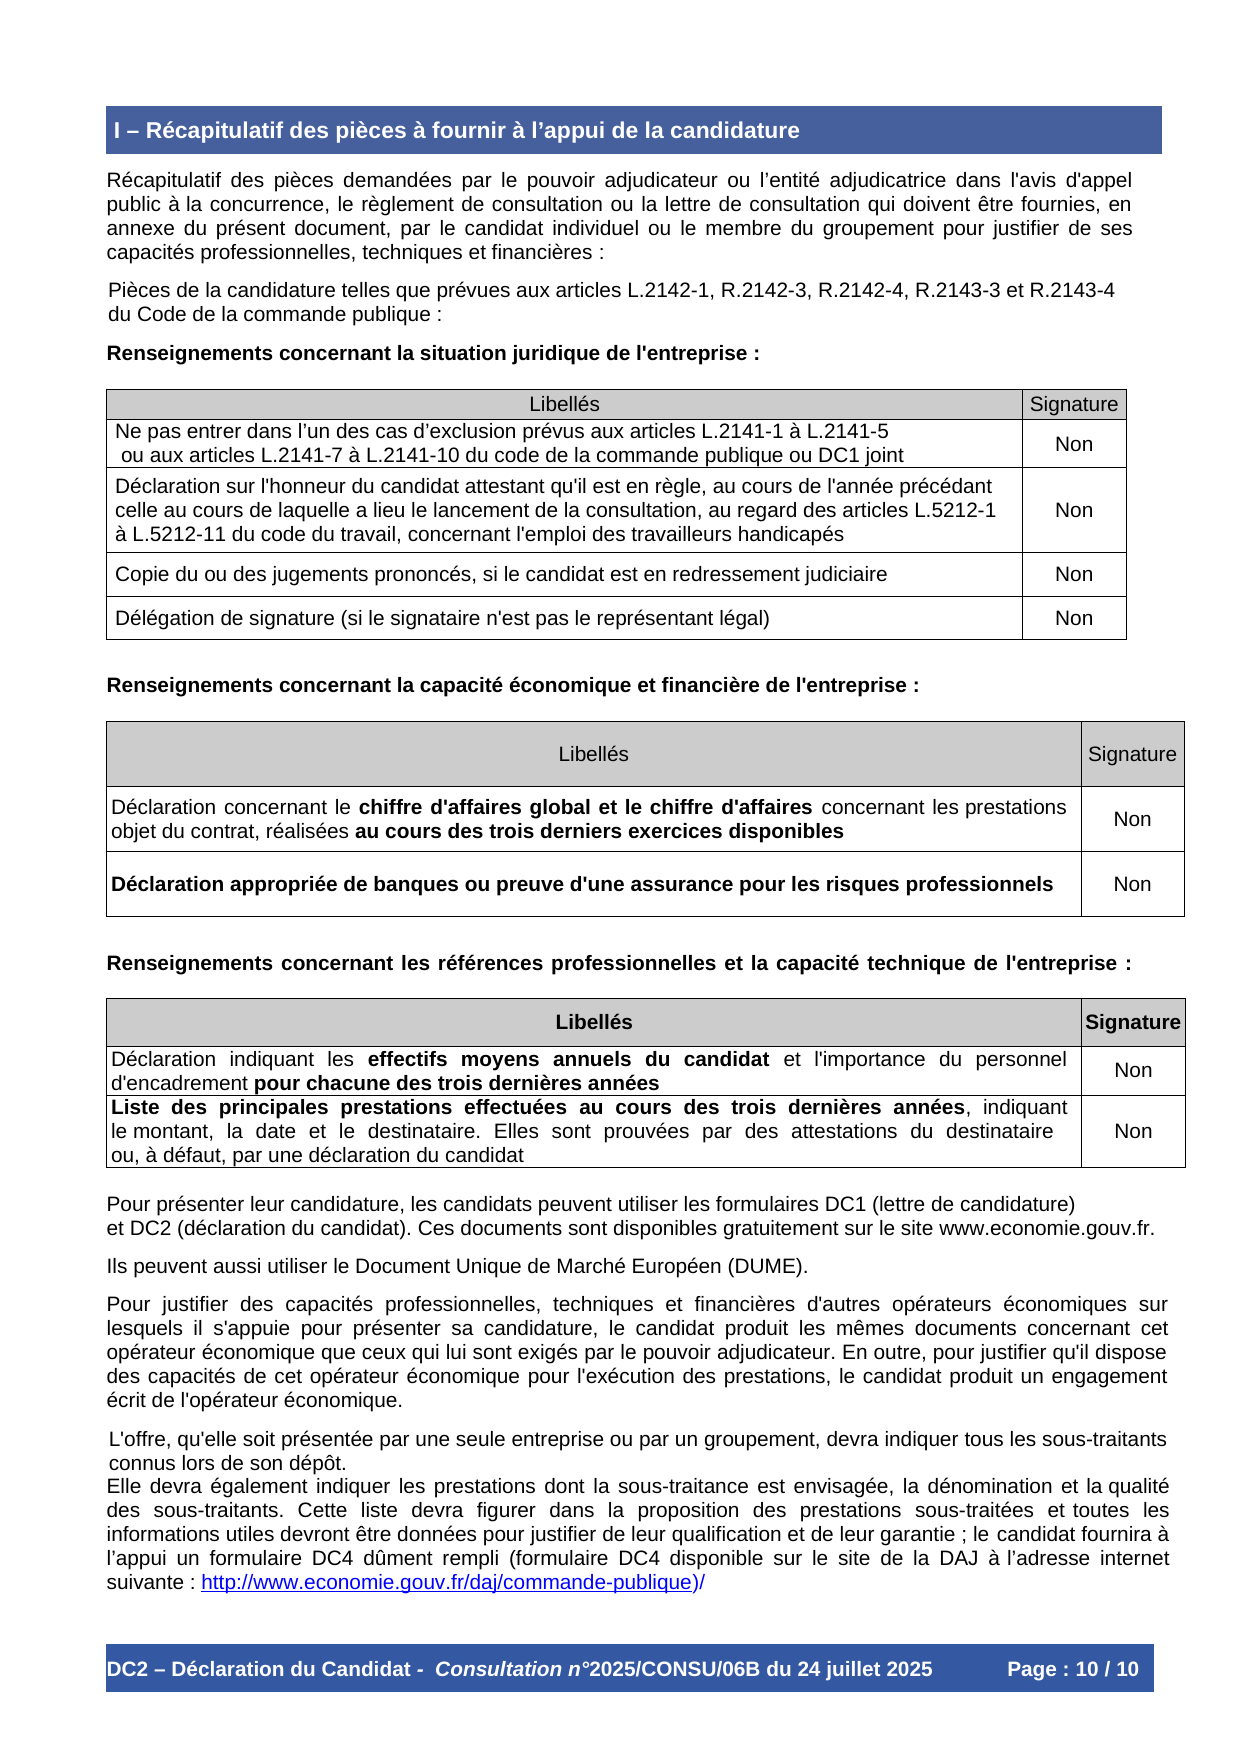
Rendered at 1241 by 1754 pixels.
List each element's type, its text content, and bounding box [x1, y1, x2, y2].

table_header Libellés [107, 999, 1081, 1046]
table_cell Non [1023, 420, 1126, 467]
table_cell Délégation de signature (si le signataire n'est pas le représentant légal) [107, 597, 1022, 639]
text Récapitulatif des pièces demandées par le pouvoir adjudicateur ou l’entité adjudicatrice dans l'avis d'appel public à la concurrence, le règlement de consultation ou la lettre de consultation qui doivent être fournies, en annexe du présent document, par le candidat individuel ou le membre du groupement pour justifier de ses capacités professionnelles, techniques et financières : [106, 168, 1134, 264]
table_header I – Récapitulatif des pièces à fournir à l’appui de la candidature [106, 106, 1162, 154]
text L'offre, qu'elle soit présentée par une seule entreprise ou par un groupement, devra indiquer tous les sous-traitants connus lors de son dépôt. [108, 1426, 1169, 1474]
table_cell Non [1023, 597, 1126, 639]
table_cell Déclaration indiquant les effectifs moyens annuels du candidat et l'importance du personnel d'encadrement pour chacune des trois dernières années [107, 1047, 1081, 1095]
table_header Signature [1023, 390, 1126, 419]
table_header Libellés [107, 722, 1081, 786]
table_cell Non [1082, 1047, 1185, 1095]
table_header Signature [1082, 722, 1184, 786]
text Renseignements concernant les références professionnelles et la capacité technique de l'entreprise : [106, 950, 1134, 998]
text et DC2 (déclaration du candidat). Ces documents sont disponibles gratuitement sur le site www.economie.gouv.fr. [106, 1216, 1202, 1239]
table_cell Non [1082, 787, 1184, 851]
table_cell Non [1082, 852, 1184, 916]
text Pièces de la candidature telles que prévues aux articles L.2142-1, R.2142-3, R.2142-4, R.2143-3 et R.2143-4 du Code de la commande publique : [108, 278, 1125, 326]
table_cell Déclaration sur l'honneur du candidat attestant qu'il est en règle, au cours de l'année précédant celle au cours de laquelle a lieu le lancement de la consultation, au regard des articles L.5212-1 à L.5212-11 du code du travail, concernant l'emploi des travailleurs handicapés [107, 468, 1022, 552]
text Renseignements concernant la situation juridique de l'entreprise : [106, 341, 1134, 364]
text Pour présenter leur candidature, les candidats peuvent utiliser les formulaires DC1 (lettre de candidature) [106, 1192, 1134, 1216]
table_cell Liste des principales prestations effectuées au cours des trois dernières années, indiquant le montant, la date et le destinataire. Elles sont prouvées par des attestations du destinataire ou, à défaut, par une déclaration du candidat [107, 1096, 1081, 1167]
table_header Libellés [107, 390, 1022, 419]
text Pour justifier des capacités professionnelles, techniques et financières d'autres opérateurs économiques sur lesquels il s'appuie pour présenter sa candidature, le candidat produit les mêmes documents concernant cet opérateur économique que ceux qui lui sont exigés par le pouvoir adjudicateur. En outre, pour justifier qu'il dispose des capacités de cet opérateur économique pour l'exécution des prestations, le candidat produit un engagement écrit de l'opérateur économique. [106, 1292, 1169, 1412]
table_cell Copie du ou des jugements prononcés, si le candidat est en redressement judiciaire [107, 553, 1022, 596]
table_header Signature [1082, 999, 1185, 1046]
table_cell Non [1023, 553, 1126, 596]
table_cell Déclaration concernant le chiffre d'affaires global et le chiffre d'affaires concernant les prestations objet du contrat, réalisées au cours des trois derniers exercices disponibles [107, 787, 1081, 851]
table_cell Non [1082, 1096, 1185, 1167]
table_cell Non [1023, 468, 1126, 552]
table_cell Déclaration appropriée de banques ou preuve d'une assurance pour les risques professionnels [107, 852, 1081, 916]
table_cell Ne pas entrer dans l’un des cas d’exclusion prévus aux articles L.2141-1 à L.2141-5 ou aux articles L.2141-7 à L.2141-10 du code de la commande publique ou DC1 joint [107, 420, 1022, 467]
text Elle devra également indiquer les prestations dont la sous-traitance est envisagée, la dénomination et la qualité des sous-traitants. Cette liste devra figurer dans la proposition des prestations sous-traitées et toutes les informations utiles devront être données pour justifier de leur qualification et de leur garantie ; le candidat fournira à l’appui un formulaire DC4 dûment rempli (formulaire DC4 disponible sur le site de la DAJ à l’adresse internet suivante : http://www.economie.gouv.fr/daj/commande-publique)/ [106, 1474, 1169, 1594]
text Ils peuvent aussi utiliser le Document Unique de Marché Européen (DUME). [106, 1254, 1134, 1278]
text Renseignements concernant la capacité économique et financière de l'entreprise : [106, 673, 1134, 697]
